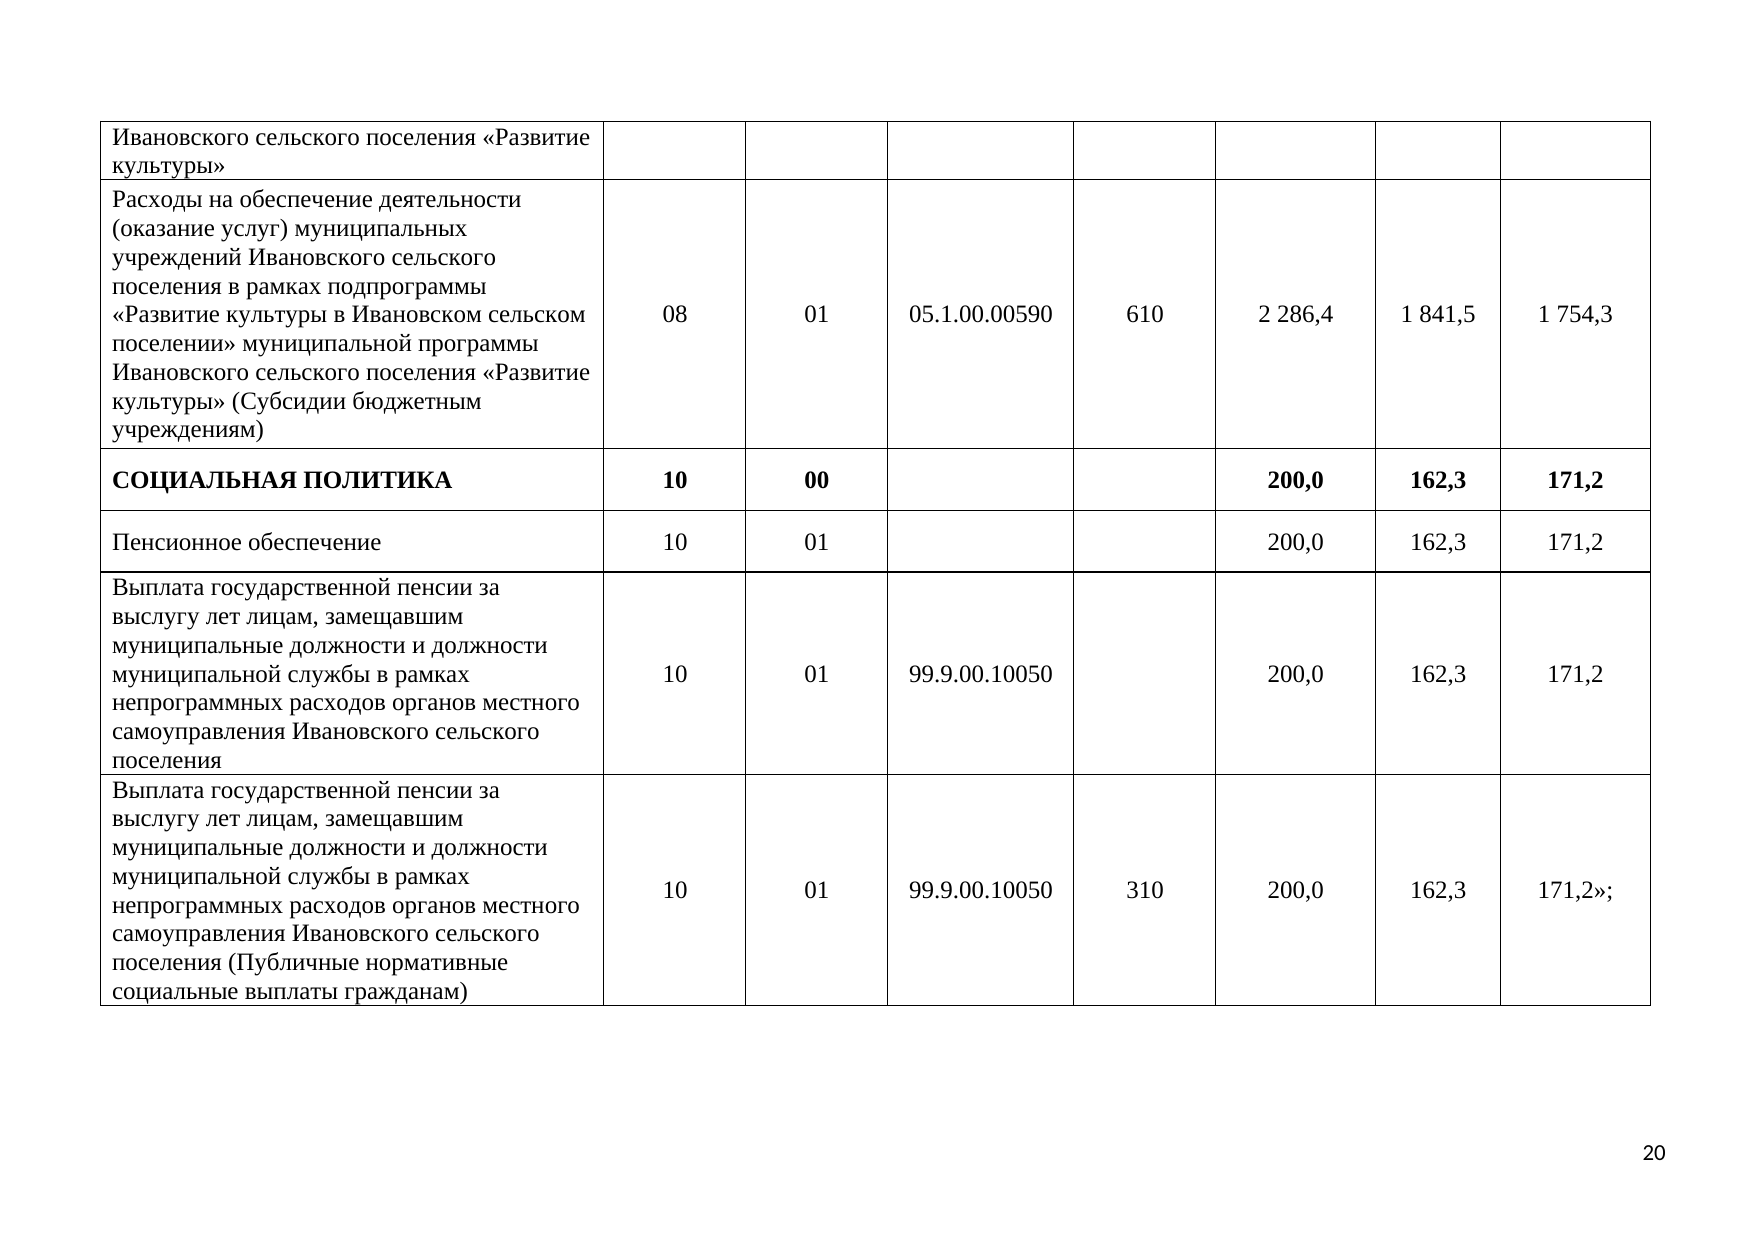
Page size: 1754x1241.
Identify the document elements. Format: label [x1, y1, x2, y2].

table_header [89, 121, 1694, 1060]
